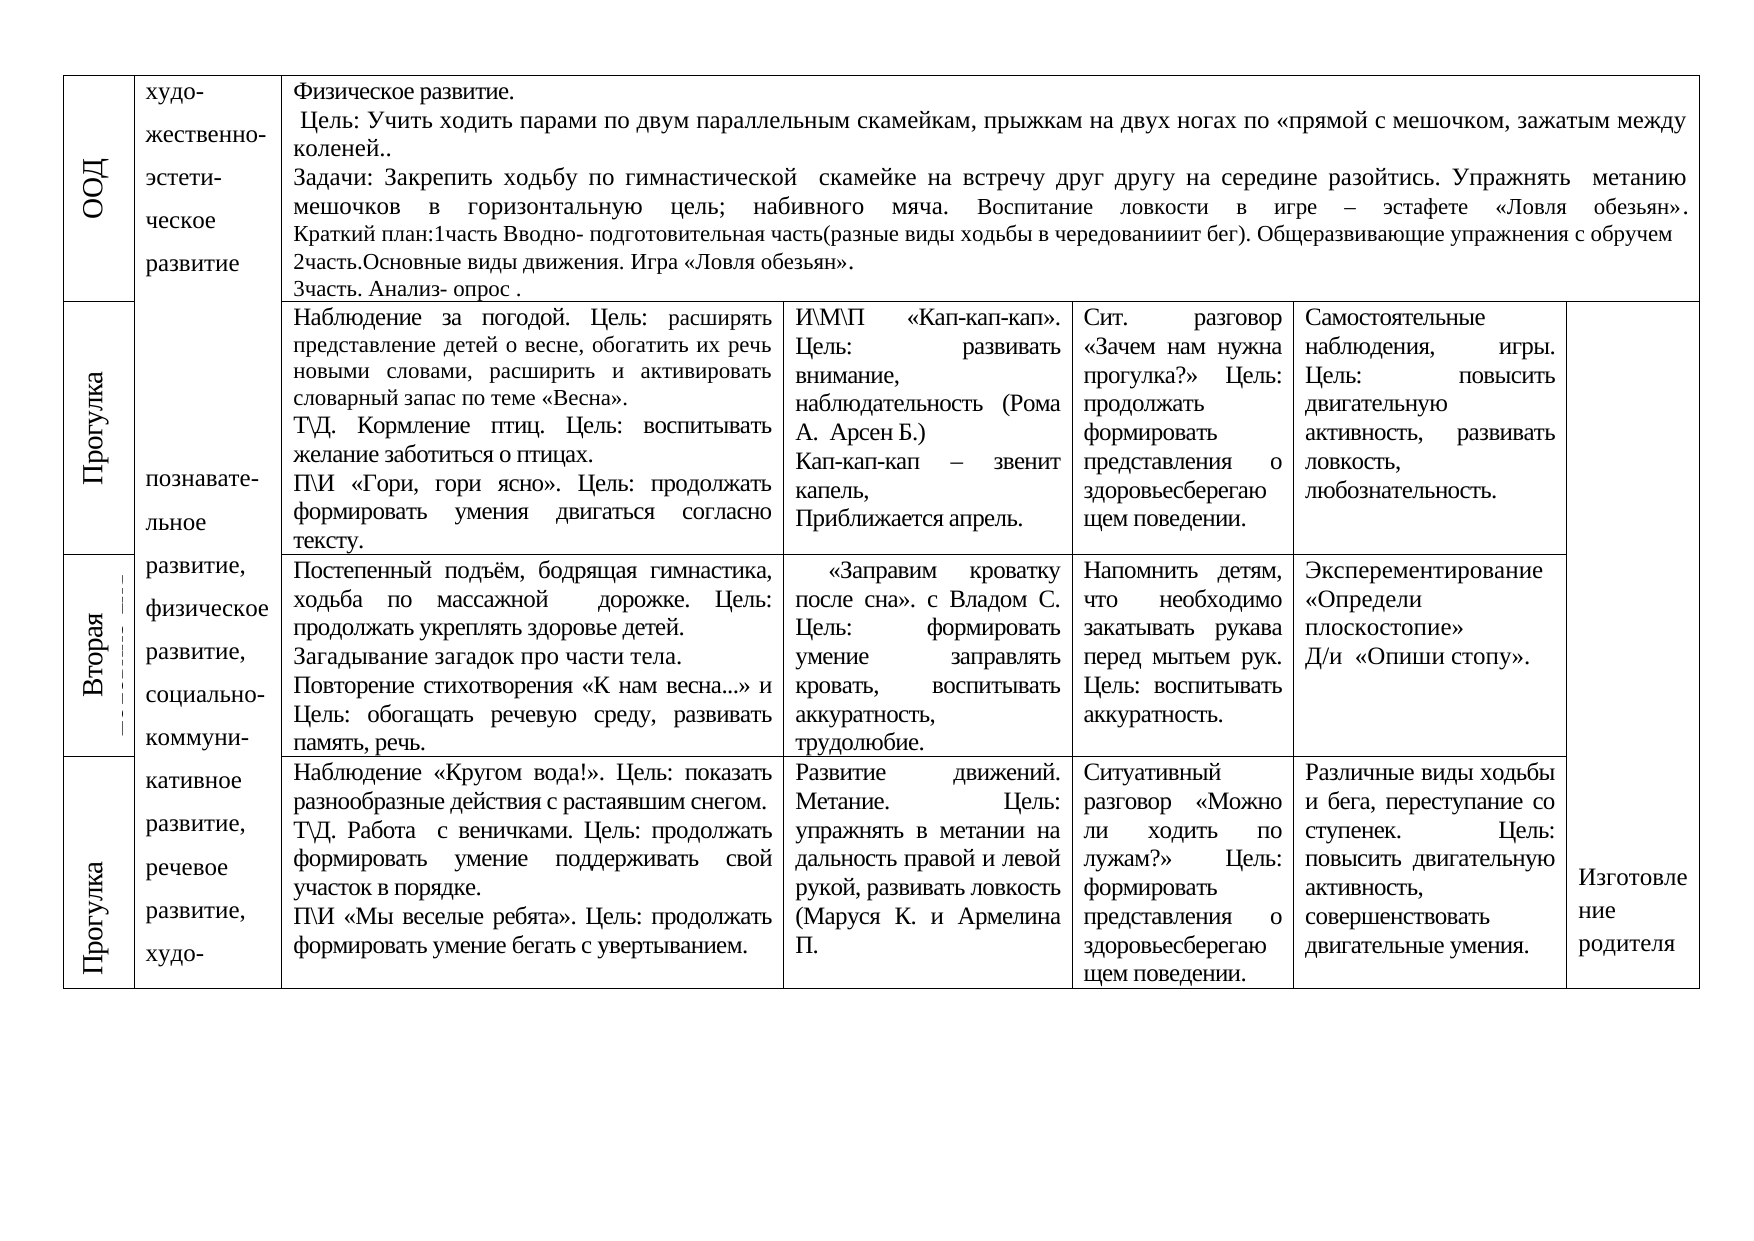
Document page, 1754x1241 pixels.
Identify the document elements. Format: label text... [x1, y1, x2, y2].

table_cell Самостоятельные наблюдения, игры. Цель: повысить двигательную активность, развивать ловкость, любознательность. [1294, 302, 1566, 554]
table_cell Ситуативный разговор «Можно ли ходить по лужам?» Цель: формировать представления о здоровьесберегающем поведении. [1073, 757, 1293, 987]
table_cell И\М\П «Кап-кап-кап». Цель: развивать внимание, наблюдательность (Рома А. Арсен Б.) Кап-кап-кап – звенит капель, Приближается апрель. [784, 302, 1072, 554]
table_cell Эксперементирование «Определи плоскостопие» Д/и «Опиши стопу». [1294, 555, 1566, 756]
table_cell Физическое развитие. Цель: Учить ходить парами по двум параллельным скамейкам, прыжкам на двух ногах по «прямой с мешочком, зажатым между коленей.. Задачи: Закрепить ходьбу по гимнастической скамейке на встречу друг другу на середине разойтись. Упражнять метанию мешочков в горизонтальную цель; набивного мяча. Воспитание ловкости в игре – эстафете «Ловля обезьян». Краткий план:1часть Вводно- подготовительная часть(разные виды ходьбы в чередованииит бег). Общеразвивающие упражнения с обручем 2часть.Основные виды движения. Игра «Ловля обезьян». 3часть. Анализ- опрос . [282, 76, 1699, 301]
table_cell «Заправим кроватку после сна». с Владом С. Цель: формировать умение заправлять кровать, воспитывать аккуратность, трудолюбие. [784, 555, 1072, 756]
table_cell Напомнить детям, что необходимо закатывать рукава перед мытьем рук. Цель: воспитывать аккуратность. [1073, 555, 1293, 756]
table_cell Наблюдение за погодой. Цель: расширять представление детей о весне, обогатить их речь новыми словами, расширить и активировать словарный запас по теме «Весна». Т\Д. Кормление птиц. Цель: воспитывать желание заботиться о птицах. П\И «Гори, гори ясно». Цель: продолжать формировать умения двигаться согласно тексту. [282, 302, 783, 554]
table_cell Сит. разговор «Зачем нам нужна прогулка?» Цель: продолжать формировать представления о здоровьесберегающем поведении. [1073, 302, 1293, 554]
table_cell Постепенный подъём, бодрящая гимнастика, ходьба по массажной дорожке. Цель: продолжать укреплять здоровье детей. Загадывание загадок про части тела. Повторение стихотворения «К нам весна...» и Цель: обогащать речевую среду, развивать память, речь. [282, 555, 783, 756]
table_cell Прогулка [64, 757, 134, 987]
table_cell Различные виды ходьбы и бега, переступание со ступенек. Цель: повысить двигательную активность, совершенствовать двигательные умения. [1294, 757, 1566, 987]
table_cell Прогулка [64, 302, 134, 554]
table_cell Вторая половина дня [64, 555, 134, 756]
table_cell Развитие движений. Метание. Цель: упражнять в метании на дальность правой и левой рукой, развивать ловкость (Маруся К. и Армелина П. [784, 757, 1072, 987]
table_cell ООД [64, 76, 134, 301]
table_cell Изготовление родителями информационных буклетов: «Игровой массаж для закалива-ния дыхания» [1567, 302, 1699, 987]
table_cell Наблюдение «Кругом вода!». Цель: показать разнообразные действия с растаявшим снегом. Т\Д. Работа с веничками. Цель: продолжать формировать умение поддерживать свой участок в порядке. П\И «Мы веселые ребята». Цель: продолжать формировать умение бегать с увертыванием. [282, 757, 783, 987]
